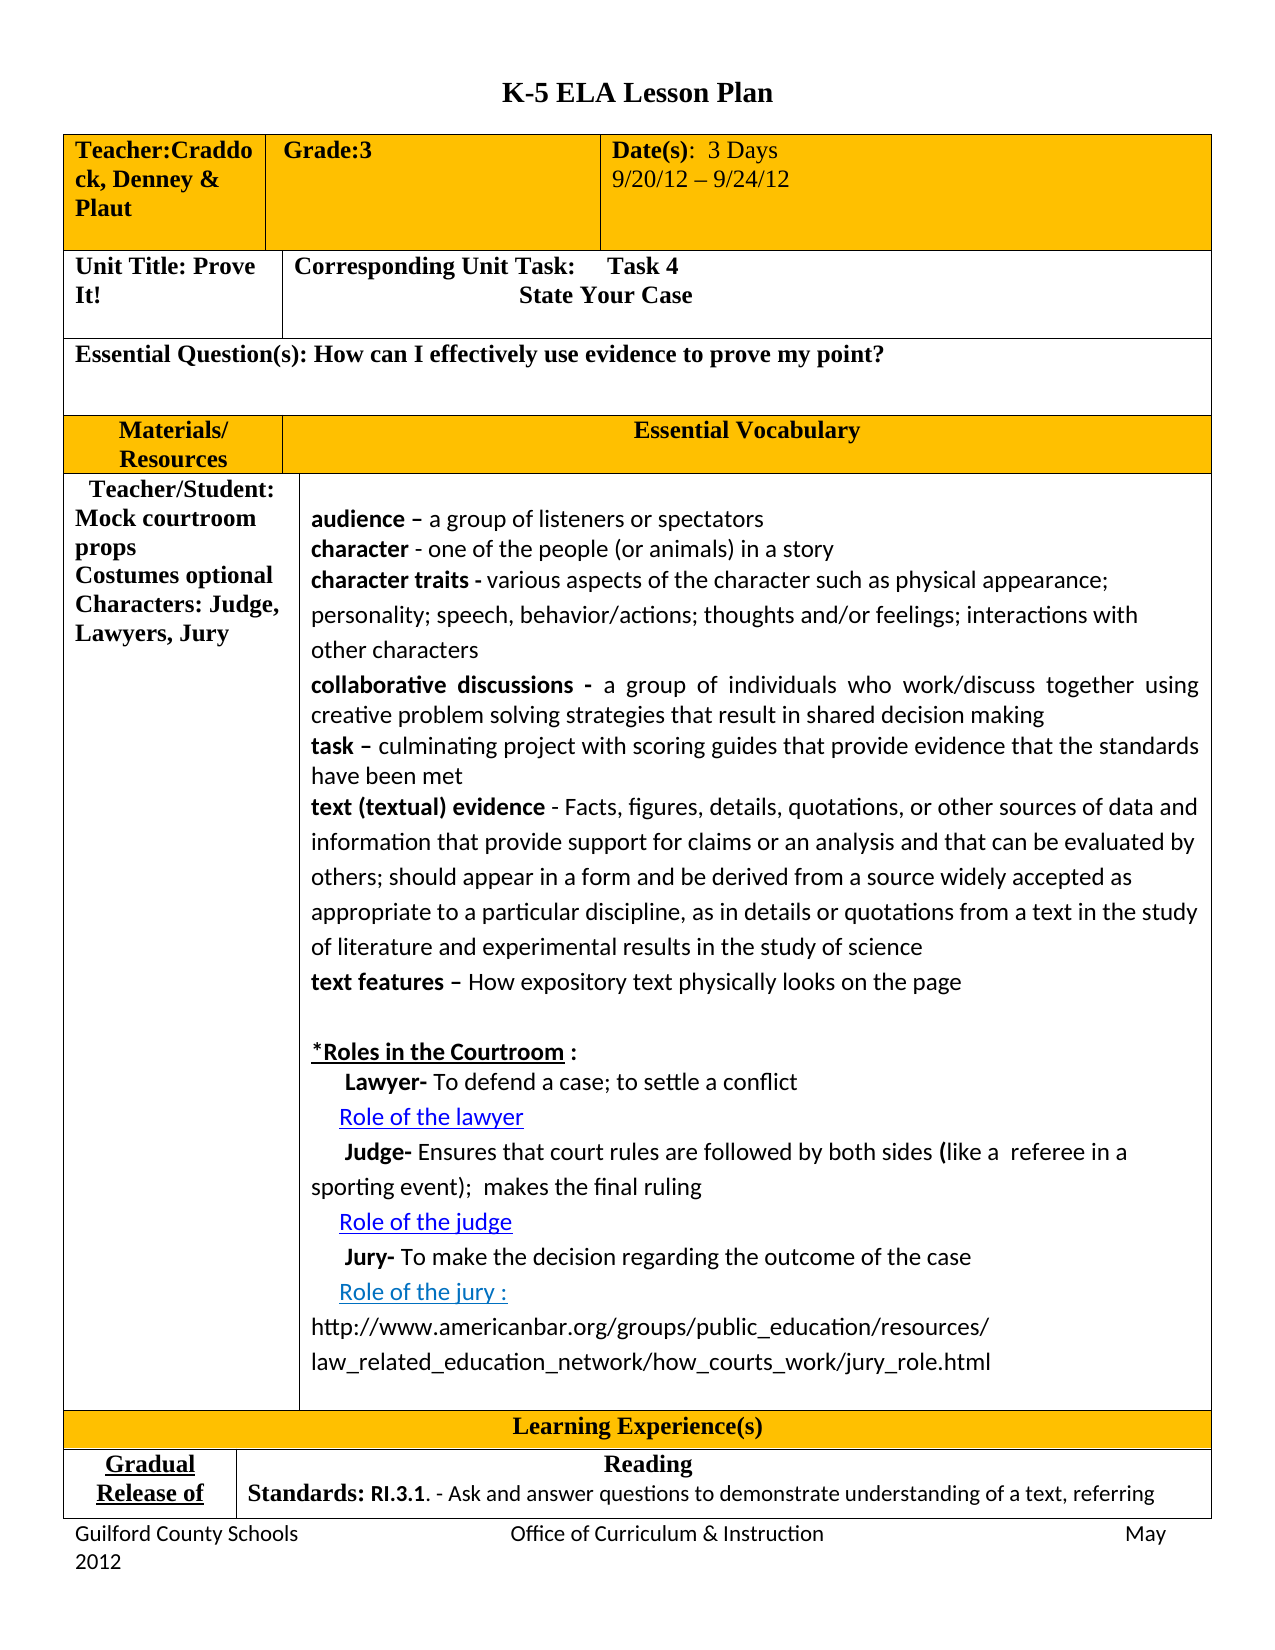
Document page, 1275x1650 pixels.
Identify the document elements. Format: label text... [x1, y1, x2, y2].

table_cell Essential Question(s): How can I effectively use evidence to prove my point? [64, 339, 1211, 414]
table_cell audience – a group of listeners or spectators character - one of the people (or animals) in a story character traits - various aspects of the character such as physical appearance; personality; speech, behavior/actions; thoughts and/or feelings; interactions with other characters collaborative discussions - a group of individuals who work/discuss together using creative problem solving strategies that result in shared decision making task – culminating project with scoring guides that provide evidence that the standards have been met text (textual) evidence - Facts, figures, details, quotations, or other sources of data and information that provide support for claims or an analysis and that can be evaluated by others; should appear in a form and be derived from a source widely accepted as appropriate to a particular discipline, as in details or quotations from a text in the study of literature and experimental results in the study of science text features – How expository text physically looks on the page *Roles in the Courtroom : Lawyer- To defend a case; to settle a conflict Role of the lawyer Judge- Ensures that court rules are followed by both sides (like a referee in a sporting event); makes the final ruling Role of the judge Jury- To make the decision regarding the outcome of the case Role of the jury : http://www.americanbar.org/groups/public_education/resources/law_related_education_network/how_courts_work/jury_role.html [300, 474, 1211, 1410]
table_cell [64, 1450, 236, 1518]
table_header Date(s): 3 Days 9/20/12 – 9/24/12 [601, 135, 1211, 250]
table_cell Learning Experience(s) [64, 1411, 1211, 1448]
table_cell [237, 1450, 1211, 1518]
table_cell Teacher/Student: Mock courtroom props Costumes optional Characters: Judge, Lawyers, Jury [64, 474, 299, 1410]
table_header Teacher:Craddock, Denney & Plaut [64, 135, 265, 250]
table_cell Corresponding Unit Task: Task 4 State Your Case [283, 251, 1211, 338]
table_cell Materials/Resources [64, 416, 282, 473]
table_cell Unit Title: Prove It! [64, 251, 282, 338]
table_cell Essential Vocabulary [283, 416, 1211, 473]
text K-5 ELA Lesson Plan [75, 75, 1200, 108]
table_header Grade:3 [266, 135, 600, 250]
